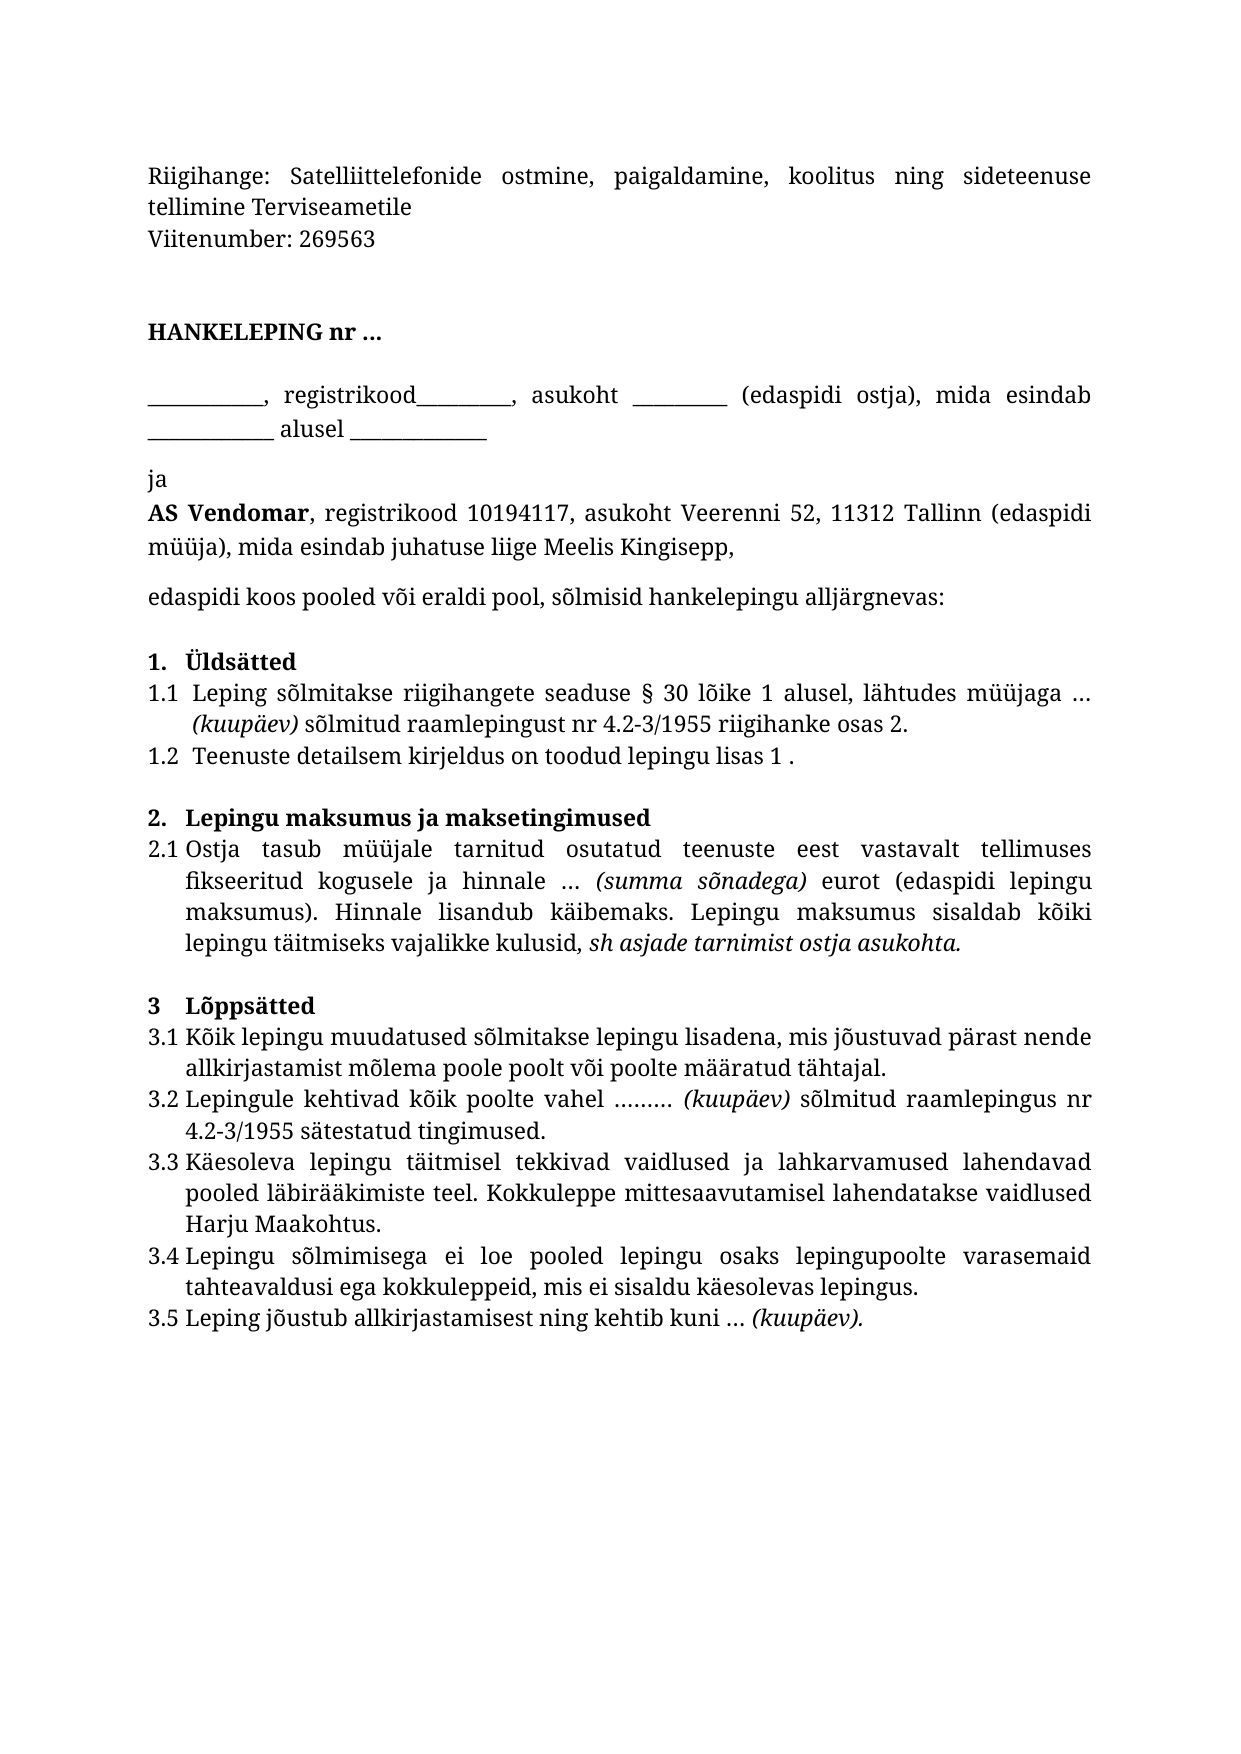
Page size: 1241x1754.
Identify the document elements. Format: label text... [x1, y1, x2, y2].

subtitle Lõppsätted [148, 990, 1093, 1021]
list Lepingu sõlmimisega ei loe pooled lepingu osaks lepingupoolte varasemaid tahteavaldusi ega kokkuleppeid, mis ei sisaldu käesolevas lepingus. [148, 1240, 1093, 1302]
list Leping jõustub allkirjastamisest ning kehtib kuni … (kuupäev). [148, 1302, 1093, 1333]
list Teenuste detailsem kirjeldus on toodud lepingu lisas 1 . [148, 740, 1093, 771]
text AS Vendomar, registrikood 10194117, asukoht Veerenni 52, 11312 Tallinn (edaspidi müüja), mida esindab juhatuse liige Meelis Kingisepp, [148, 497, 1093, 562]
subtitle Riigihange: Satelliittelefonide ostmine, paigaldamine, koolitus ning sideteenuse tellimine Terviseametile [148, 160, 1093, 223]
list Lepingule kehtivad kõik poolte vahel ……… (kuupäev) sõlmitud raamlepingus nr 4.2-3/1955 sätestatud tingimused. [148, 1083, 1093, 1146]
list Käesoleva lepingu täitmisel tekkivad vaidlused ja lahkarvamused lahendavad pooled läbirääkimiste teel. Kokkuleppe mittesaavutamisel lahendatakse vaidlused Harju Maakohtus. [148, 1146, 1093, 1240]
text edaspidi koos pooled või eraldi pool, sõlmisid hankelepingu alljärgnevas: [148, 581, 1093, 612]
list Kõik lepingu muudatused sõlmitakse lepingu lisadena, mis jõustuvad pärast nende allkirjastamist mõlema poole poolt või poolte määratud tähtajal. [148, 1021, 1093, 1083]
subtitle Lepingu maksumus ja maksetingimused [148, 802, 1093, 833]
text HANKELEPING nr ... [148, 316, 1093, 348]
text ja [148, 463, 1093, 494]
subtitle Üldsätted [148, 646, 1093, 677]
text ___________, registrikood_________, asukoht _________ (edaspidi ostja), mida esindab ____________ alusel _____________ [148, 379, 1093, 444]
text Viitenumber: 269563 [148, 223, 1093, 254]
subtitle Ostja tasub müüjale tarnitud osutatud teenuste eest vastavalt tellimuses fikseeritud kogusele ja hinnale … (summa sõnadega) eurot (edaspidi lepingu maksumus). Hinnale lisandub käibemaks. Lepingu maksumus sisaldab kõiki lepingu täitmiseks vajalikke kulusid, sh asjade tarnimist ostja asukohta. [148, 833, 1093, 958]
list Leping sõlmitakse riigihangete seaduse § 30 lõike 1 alusel, lähtudes müüjaga … (kuupäev) sõlmitud raamlepingust nr 4.2-3/1955 riigihanke osas 2. [148, 677, 1093, 740]
